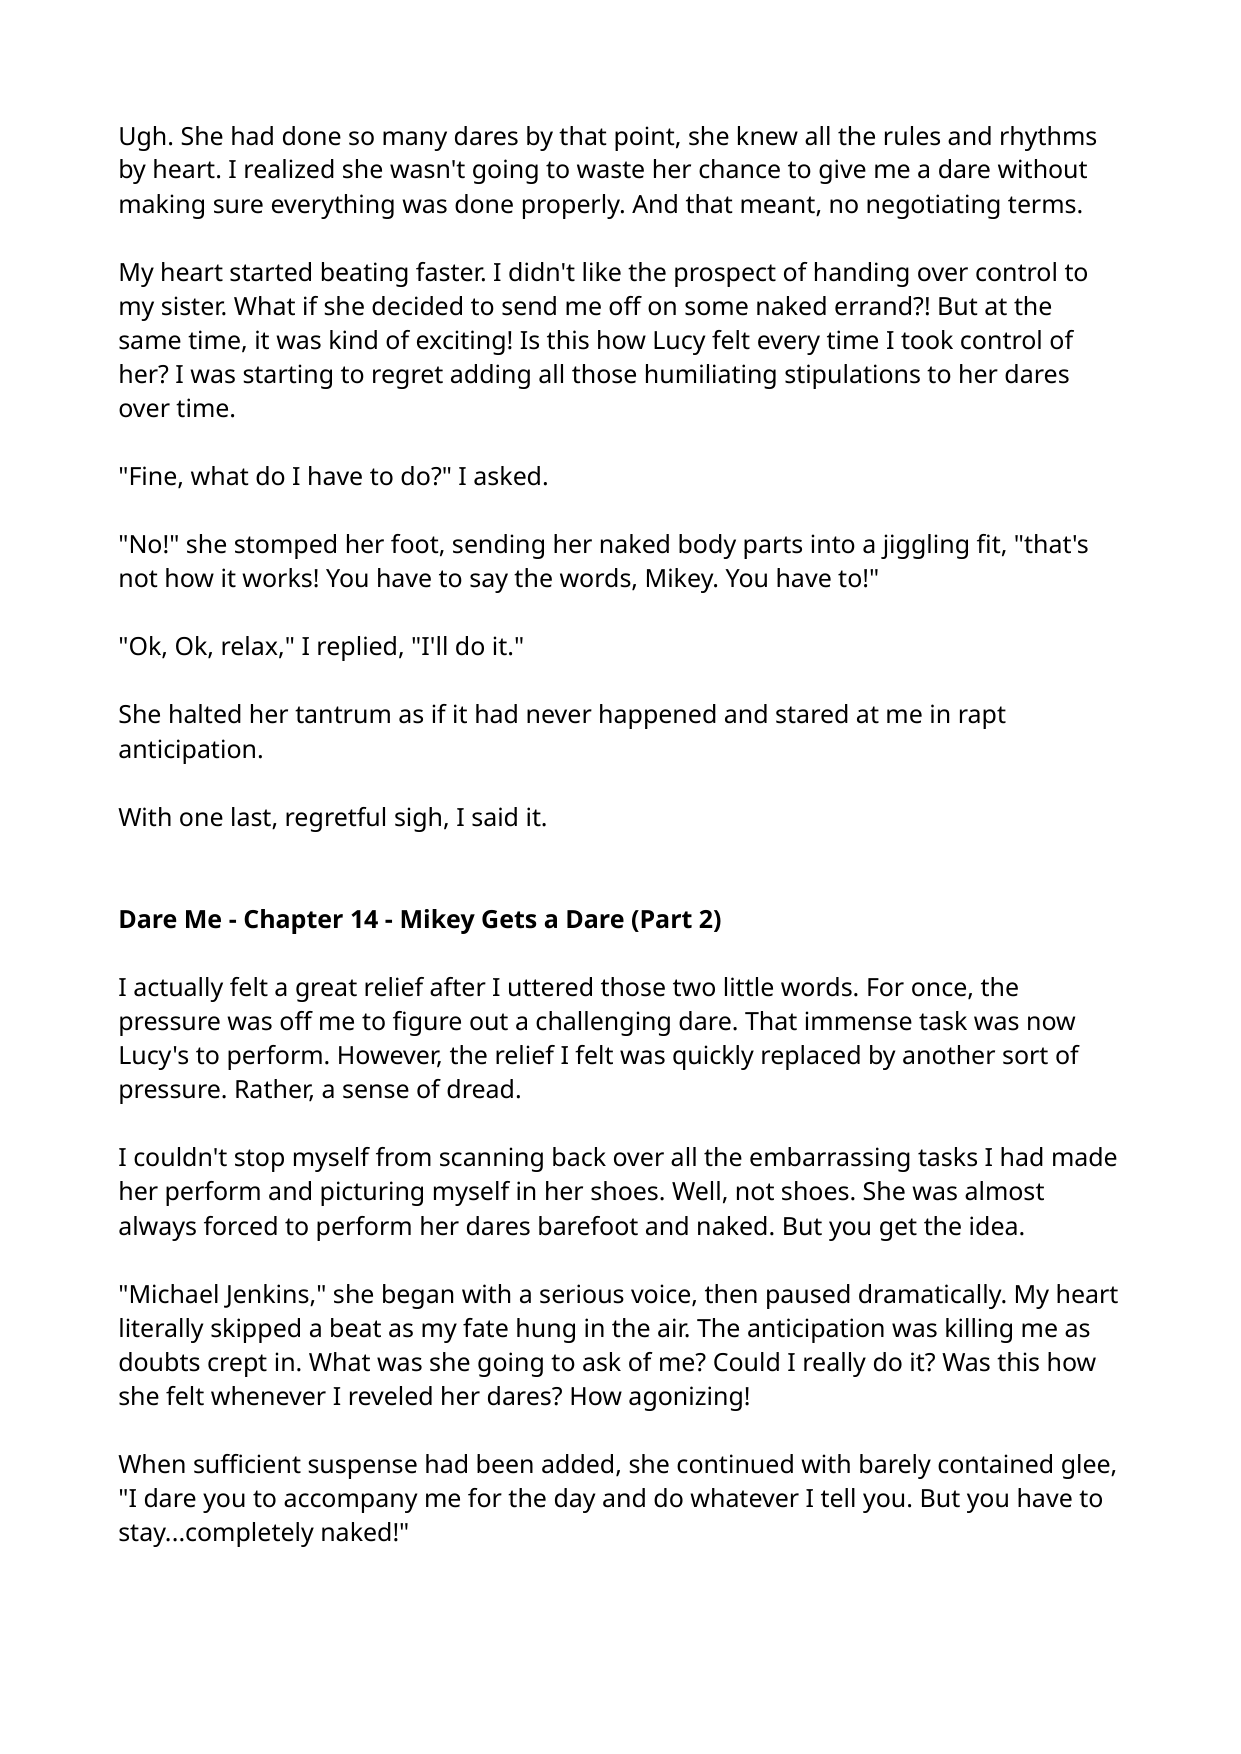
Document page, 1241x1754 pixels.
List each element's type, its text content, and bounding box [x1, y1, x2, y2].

text My heart started beating faster. I didn't like the prospect of handing over control to my sister. What if she decided to send me off on some naked errand?! But at the same time, it was kind of exciting! Is this how Lucy felt every time I took control of her? I was starting to regret adding all those humiliating stipulations to her dares over time. [118, 254, 1122, 425]
text "No!" she stomped her foot, sending her naked body parts into a jiggling fit, "that's not how it works! You have to say the words, Mikey. You have to!" [118, 527, 1122, 595]
text I couldn't stop myself from scanning back over all the embarrassing tasks I had made her perform and picturing myself in her shoes. Well, not shoes. She was almost always forced to perform her dares barefoot and naked. But you get the idea. [118, 1140, 1122, 1242]
text "Michael Jenkins," she began with a serious voice, then paused dramatically. My heart literally skipped a beat as my fate hung in the air. The anticipation was killing me as doubts crept in. What was she going to ask of me? Could I really do it? Was this how she felt whenever I reveled her dares? How agonizing! [118, 1276, 1122, 1412]
text She halted her tantrum as if it had never happened and stared at me in rapt anticipation. [118, 697, 1122, 765]
text "Ok, Ok, relax," I replied, "I'll do it." [118, 629, 1122, 663]
text I actually felt a great relief after I uttered those two little words. For once, the pressure was off me to figure out a challenging dare. That immense task was now Lucy's to perform. However, the relief I felt was quickly replaced by another sort of pressure. Rather, a sense of dread. [118, 970, 1122, 1106]
text Dare Me - Chapter 14 - Mikey Gets a Dare (Part 2) [118, 902, 1122, 936]
text When sufficient suspense had been added, she continued with barely contained glee, "I dare you to accompany me for the day and do whatever I tell you. But you have to stay...completely naked!" [118, 1447, 1122, 1549]
text Ugh. She had done so many dares by that point, she knew all the rules and rhythms by heart. I realized she wasn't going to waste her chance to give me a dare without making sure everything was done properly. And that meant, no negotiating terms. [118, 118, 1122, 220]
text "Fine, what do I have to do?" I asked. [118, 459, 1122, 493]
text With one last, regretful sigh, I said it. [118, 799, 1122, 833]
